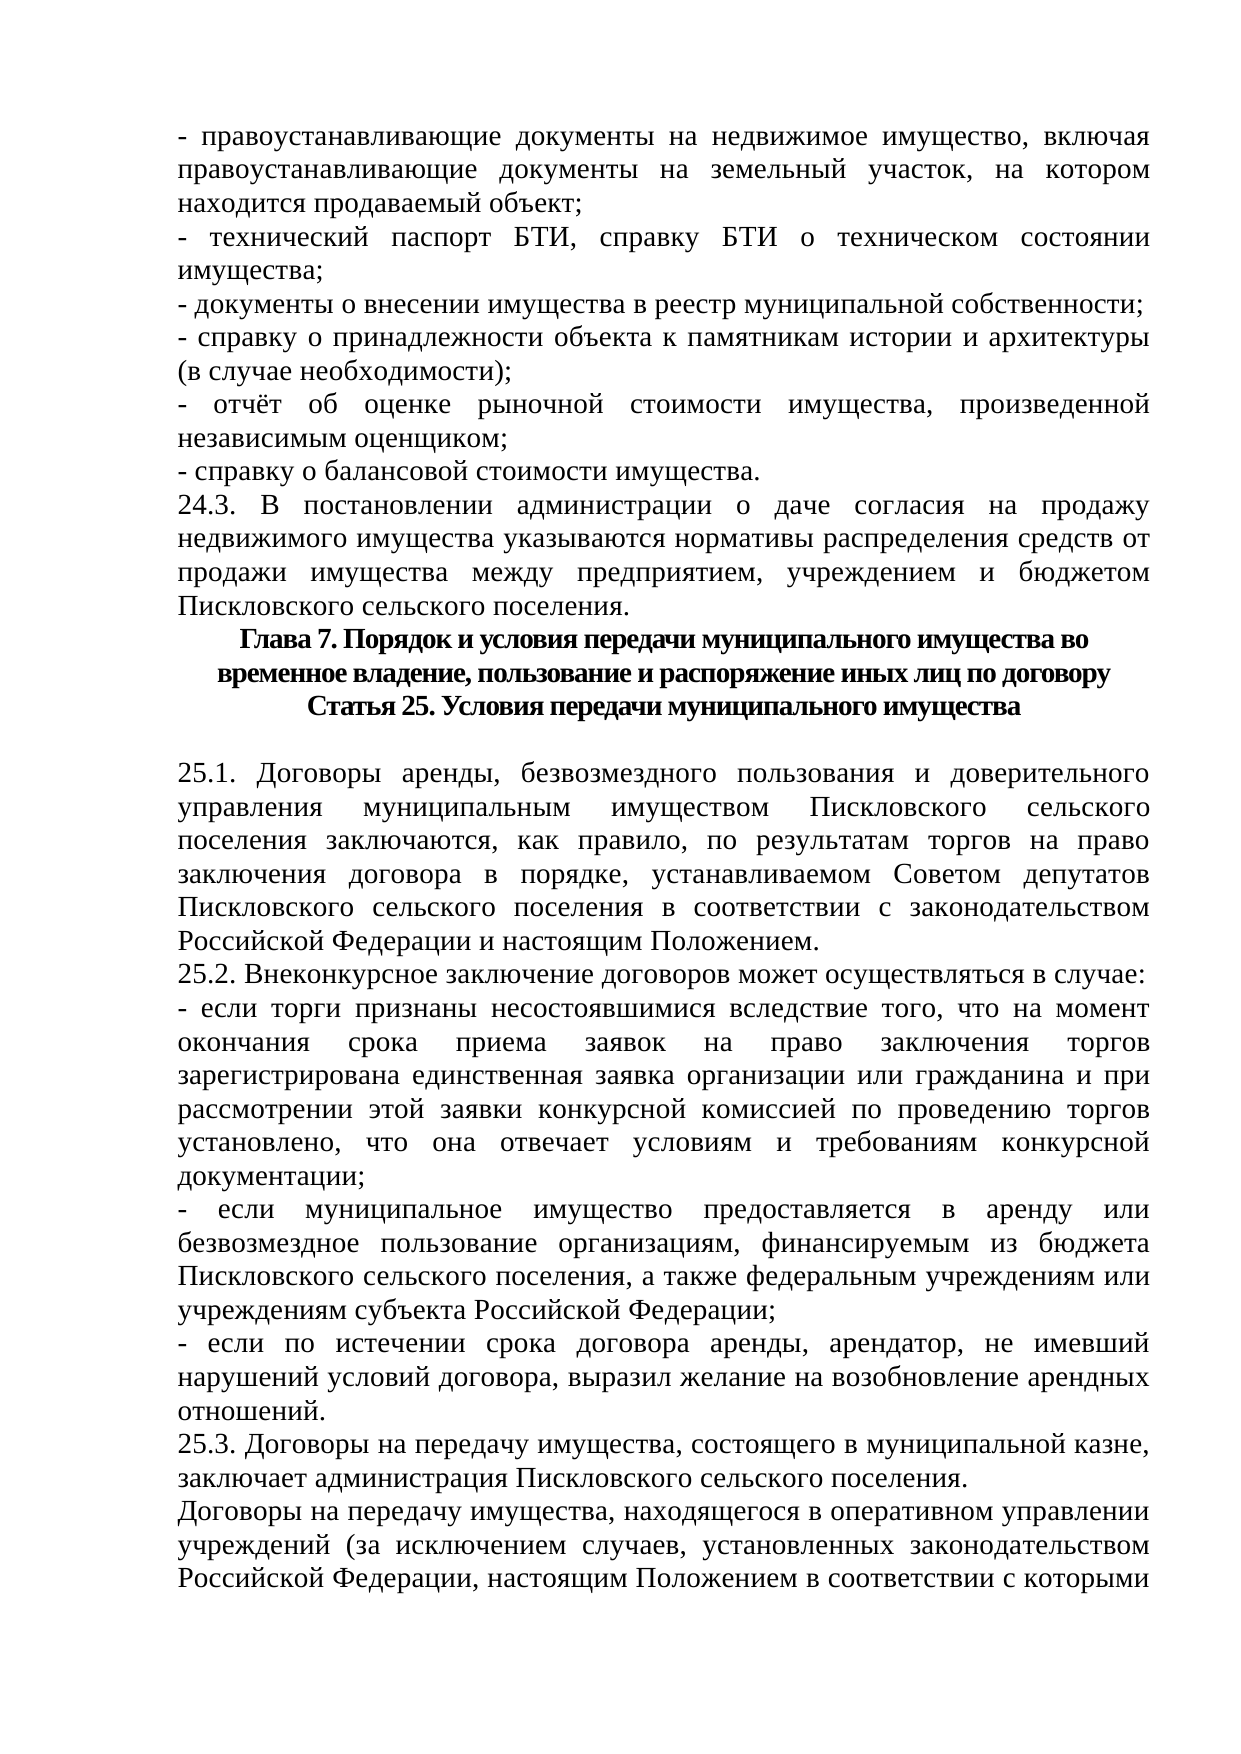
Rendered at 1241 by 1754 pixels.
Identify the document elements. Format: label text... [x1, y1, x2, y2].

text Статья 25. Условия передачи муниципального имущества [177, 688, 1152, 722]
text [177, 1493, 1152, 1594]
text Глава 7. Порядок и условия передачи муниципального имущества во временное владение, пользование и распоряжение иных лиц по договору [177, 621, 1152, 688]
text - технический паспорт БТИ, справку БТИ о техническом состоянии имущества; [177, 219, 1152, 286]
text - если по истечении срока договора аренды, арендатор, не имевший нарушений условий договора, выразил желание на возобновление арендных отношений. [177, 1326, 1152, 1426]
text - справку о принадлежности объекта к памятникам истории и архитектуры (в случае необходимости); [177, 319, 1152, 386]
text - если муниципальное имущество предоставляется в аренду или безвозмездное пользование организациям, финансируемым из бюджета Пискловского сельского поселения, а также федеральным учреждениям или учреждениям субъекта Российской Федерации; [177, 1191, 1152, 1326]
text 25.2. Внеконкурсное заключение договоров может осуществляться в случае: [177, 957, 1152, 990]
text 24.3. В постановлении администрации о даче согласия на продажу недвижимого имущества указываются нормативы распределения средств от продажи имущества между предприятием, учреждением и бюджетом Пискловского сельского поселения. [177, 487, 1152, 621]
text - отчёт об оценке рыночной стоимости имущества, произведенной независимым оценщиком; [177, 386, 1152, 453]
text - правоустанавливающие документы на недвижимое имущество, включая правоустанавливающие документы на земельный участок, на котором находится продаваемый объект; [177, 118, 1152, 219]
text 25.1. Договоры аренды, безвозмездного пользования и доверительного управления муниципальным имуществом Пискловского сельского поселения заключаются, как правило, по результатам торгов на право заключения договора в порядке, устанавливаемом Советом депутатов Пискловского сельского поселения в соответствии с законодательством Российской Федерации и настоящим Положением. [177, 722, 1152, 957]
text - справку о балансовой стоимости имущества. [177, 453, 1152, 487]
text - если торги признаны несостоявшимися вследствие того, что на момент окончания срока приема заявок на право заключения торгов зарегистрирована единственная заявка организации или гражданина и при рассмотрении этой заявки конкурсной комиссией по проведению торгов установлено, что она отвечает условиям и требованиям конкурсной документации; [177, 990, 1152, 1191]
text 25.3. Договоры на передачу имущества, состоящего в муниципальной казне, заключает администрация Пискловского сельского поселения. [177, 1426, 1152, 1493]
text - документы о внесении имущества в реестр муниципальной собственности; [177, 286, 1152, 319]
